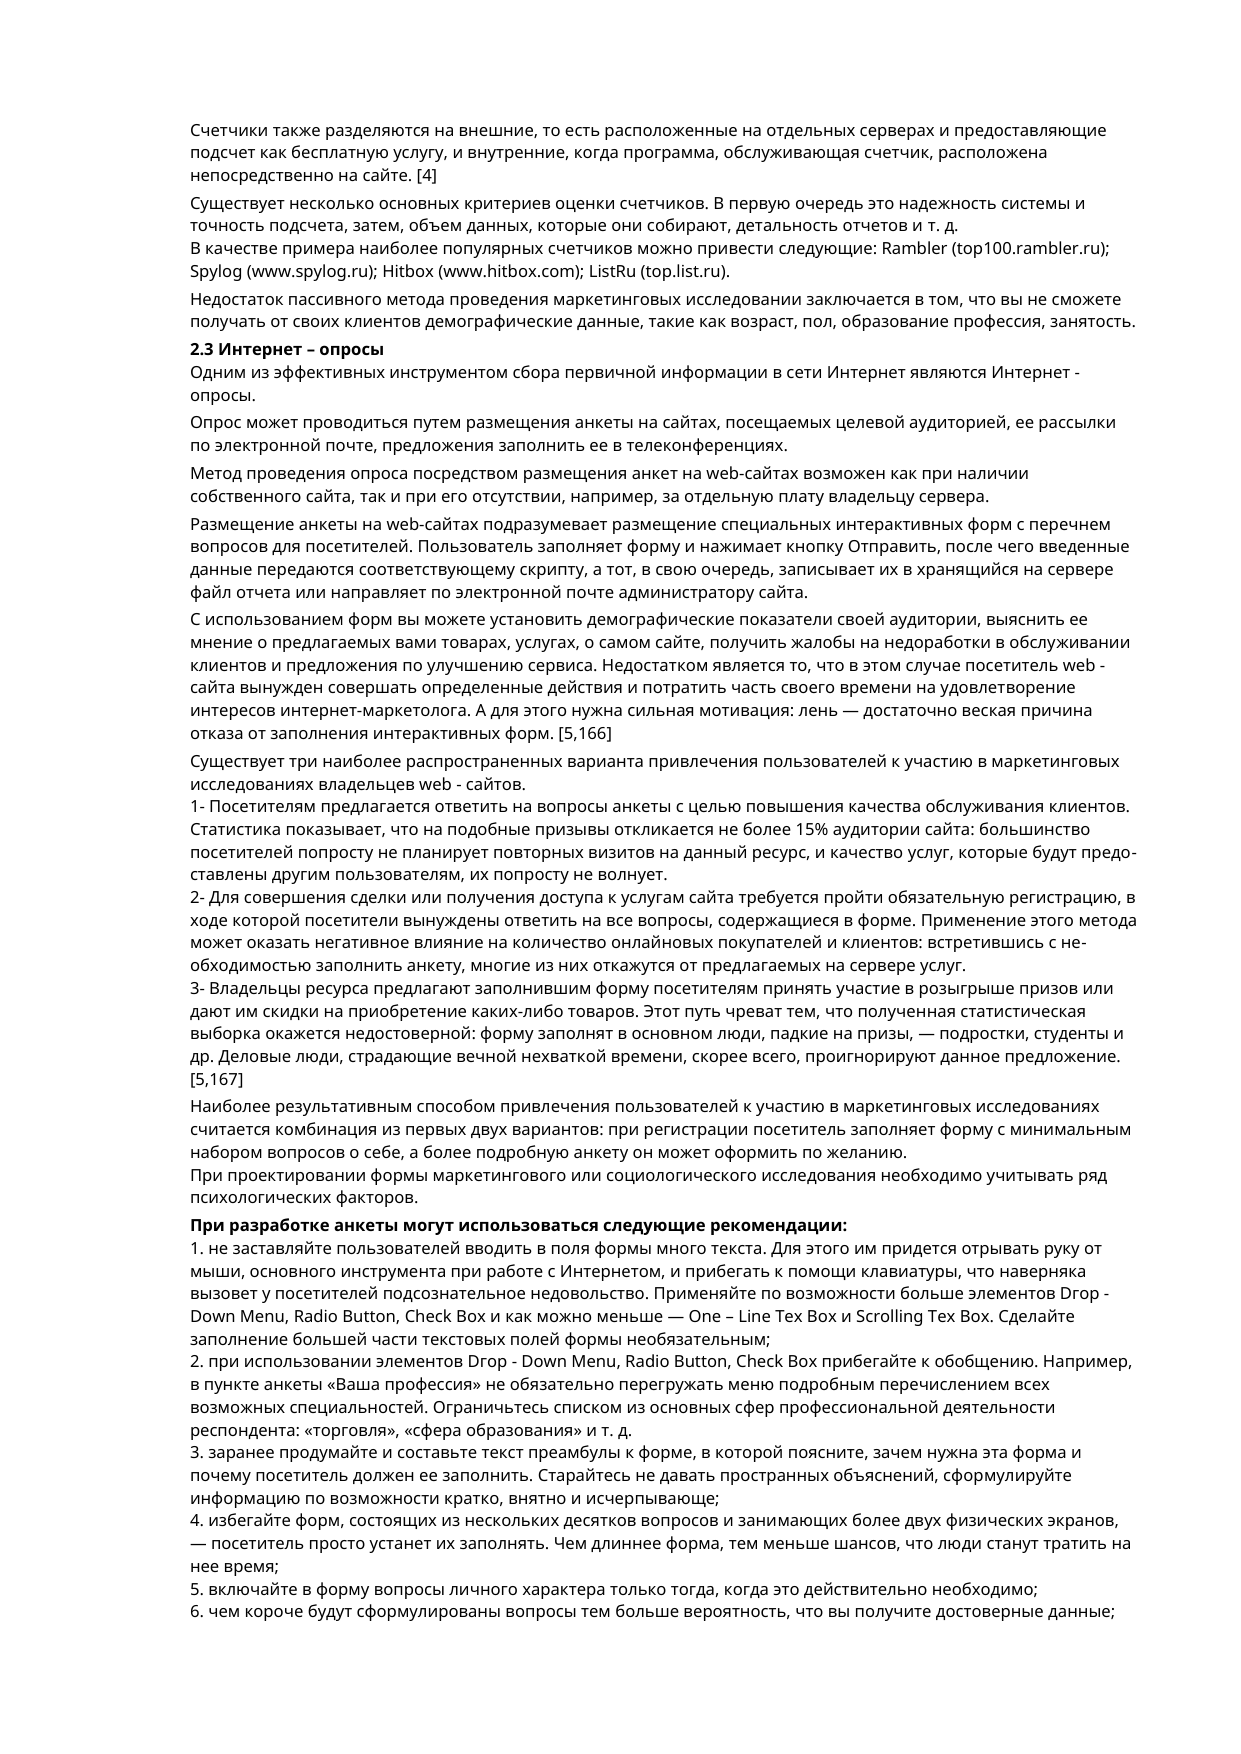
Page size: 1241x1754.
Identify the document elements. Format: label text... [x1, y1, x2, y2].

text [190, 1214, 1139, 1622]
text Существует три наиболее распространенных варианта привлечения пользователей к участию в маркетинговых исследованиях владельцев web - сайтов. 1- Посетителям предлагается ответить на вопросы анкеты с целью повышения качества обслуживания клиентов. Статистика показывает, что на подобные призывы откликается не более 15% аудитории сайта: большинство посетителей попросту не планирует повторных визитов на данный ресурс, и качество услуг, которые будут предоставлены другим пользователям, их попросту не волнует. 2- Для совершения сделки или получения доступа к услугам сайта требуется пройти обязательную регистрацию, в ходе которой посетители вынуждены ответить на все вопросы, содержащиеся в форме. Применение этого метода может оказать негативное влияние на количество онлайновых покупателей и клиентов: встретившись с необходимостью заполнить анкету, многие из них откажутся от предлагаемых на сервере услуг. 3- Владельцы ресурса предлагают заполнившим форму посетителям принять участие в розыгрыше призов или дают им скидки на приобретение каких-либо товаров. Этот путь чреват тем, что полученная статистическая выборка окажется недостоверной: форму заполнят в основном люди, падкие на призы, — подростки, студенты и др. Деловые люди, страдающие вечной нехваткой времени, скорее всего, проигнорируют данное предложение. [5,167] [190, 749, 1139, 1090]
text Счетчики также разделяются на внешние, то есть расположенные на отдельных серверах и предоставляющие подсчет как бесплатную услугу, и внутренние, когда программа, обслуживающая счетчик, расположена непосредственно на сайте. [4] [190, 118, 1139, 186]
text С использованием форм вы можете установить демографические показатели своей аудитории, выяснить ее мнение о предлагаемых вами товарах, услугах, о самом сайте, получить жалобы на недоработки в обслуживании клиентов и предложения по улучшению сервиса. Недостатком является то, что в этом случае посетитель web - сайта вынужден совершать определенные действия и потратить часть своего времени на удовлетворение интересов интернет-маркетолога. А для этого нужна сильная мотивация: лень — достаточно веская причина отказа от заполнения интерактивных форм. [5,166] [190, 608, 1139, 744]
text Метод проведения опроса посредством размещения анкет на web-сайтах возможен как при наличии собственного сайта, так и при его отсутствии, например, за отдельную плату владельцу сервера. [190, 462, 1139, 507]
text 2.3 Интернет – опросы Одним из эффективных инструментом сбора первичной информации в сети Интернет являются Интернет - опросы. [190, 338, 1139, 406]
text Размещение анкеты на web-сайтах подразумевает размещение специальных интерактивных форм с перечнем вопросов для посетителей. Пользователь заполняет форму и нажимает кнопку Отправить, после чего введенные данные передаются соответствующему скрипту, а тот, в свою очередь, записывает их в хранящийся на сервере файл отчета или направляет по электронной почте администратору сайта. [190, 512, 1139, 603]
text Существует несколько основных критериев оценки счетчиков. В первую очередь это надежность системы и точность подсчета, затем, объем данных, которые они собирают, детальность отчетов и т. д. В качестве примера наиболее популярных счетчиков можно привести следующие: Rambler (top100.rambler.ru); Spylog (www.spylog.ru); Hitbox (www.hitbox.com); ListRu (top.list.ru). [190, 191, 1139, 282]
text Наиболее результативным способом привлечения пользователей к участию в маркетинговых исследованиях считается комбинация из первых двух вариантов: при регистрации посетитель заполняет форму с минимальным набором вопросов о себе, а более подробную анкету он может оформить по желанию. При проектировании формы маркетингового или социологического исследования необходимо учитывать ряд психологических факторов. [190, 1095, 1139, 1209]
text Недостаток пассивного метода проведения маркетинговых исследовании заключается в том, что вы не сможете получать от своих клиентов демографические данные, такие как возраст, пол, образование профессия, занятость. [190, 287, 1139, 333]
text Опрос может проводиться путем размещения анкеты на сайтах, посещаемых целевой аудиторией, ее рассылки по электронной почте, предложения заполнить ее в телеконференциях. [190, 411, 1139, 456]
